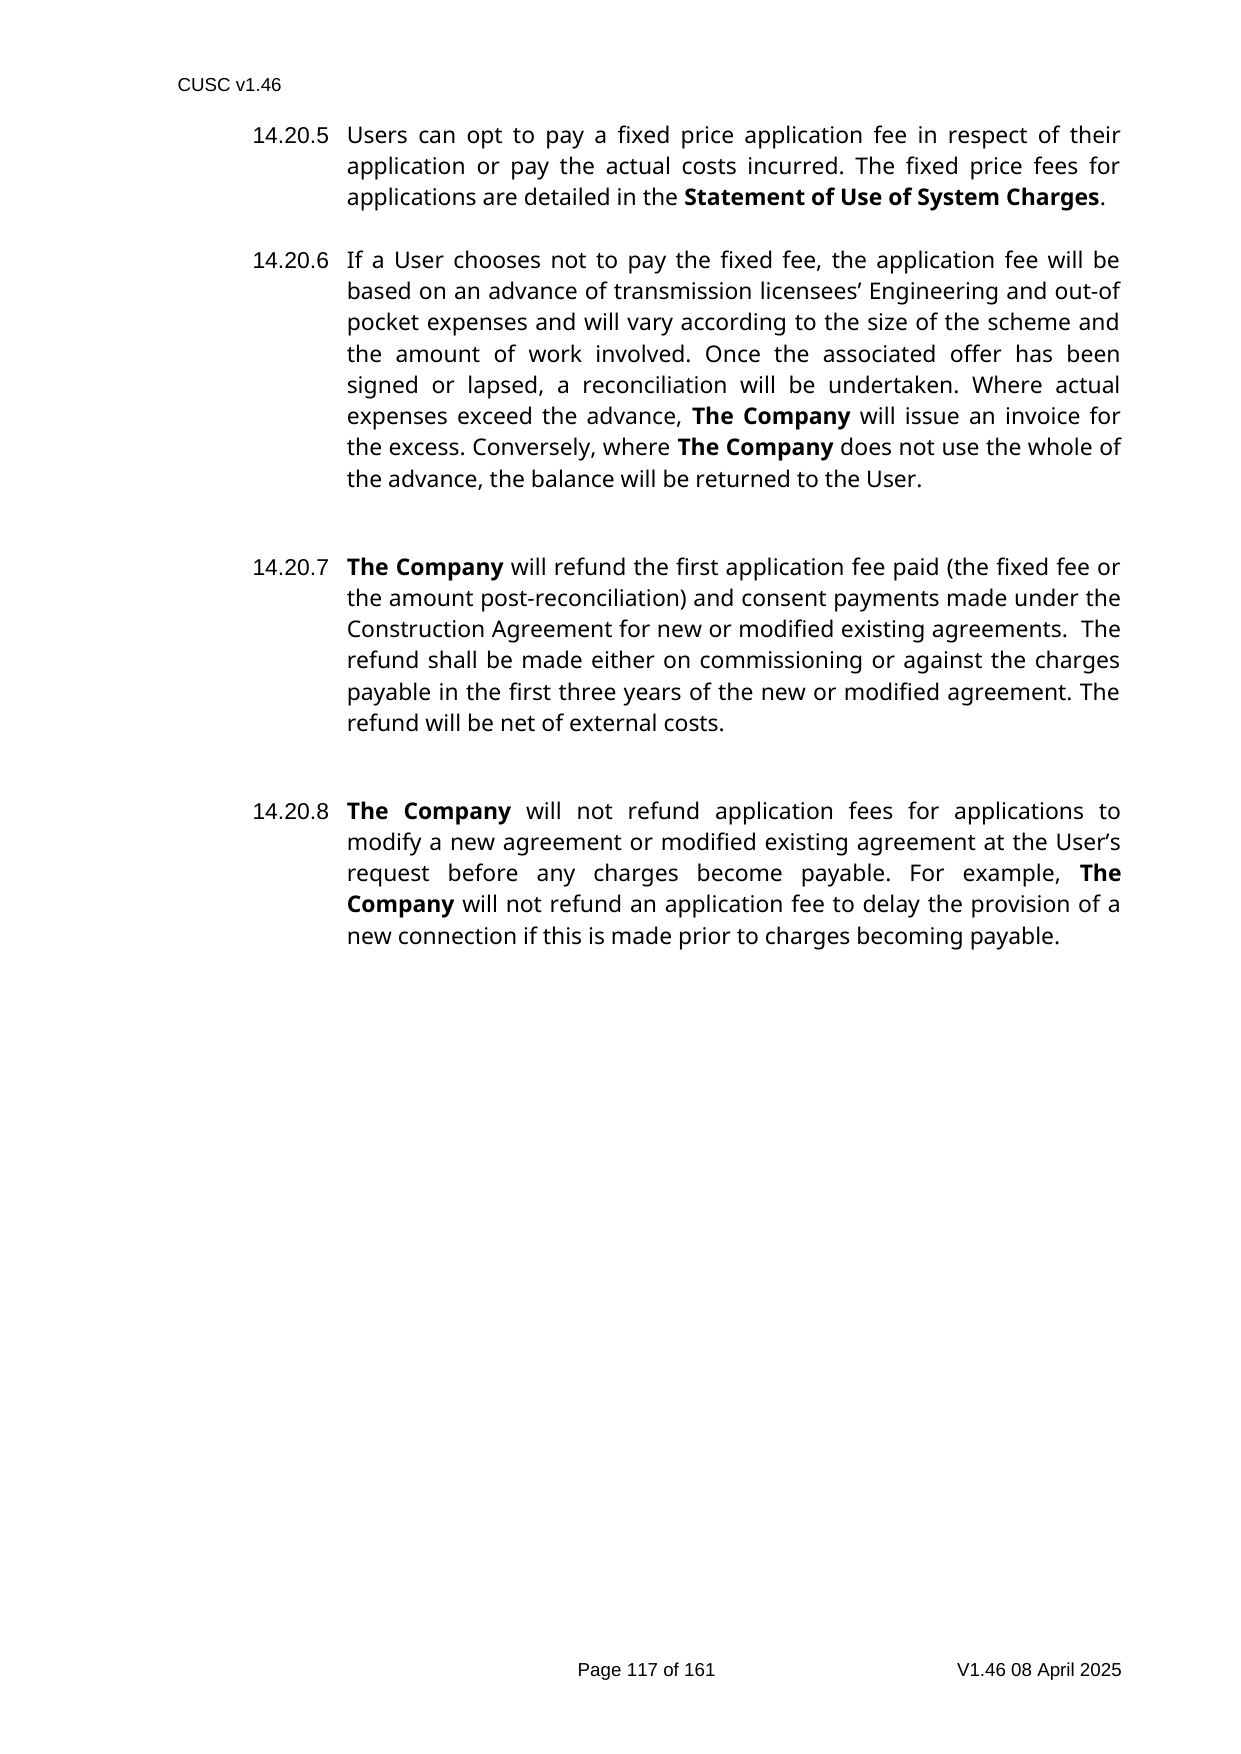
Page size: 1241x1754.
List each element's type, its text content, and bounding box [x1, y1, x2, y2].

list If a User chooses not to pay the fixed fee, the application fee will be based on an advance of transmission licensees’ Engineering and out-of pocket expenses and will vary according to the size of the scheme and the amount of work involved. Once the associated offer has been signed or lapsed, a reconciliation will be undertaken. Where actual expenses exceed the advance, The Company will issue an invoice for the excess. Conversely, where The Company does not use the whole of the advance, the balance will be returned to the User. [252, 244, 1121, 494]
list The Company will refund the first application fee paid (the fixed fee or the amount post-reconciliation) and consent payments made under the Construction Agreement for new or modified existing agreements. The refund shall be made either on commissioning or against the charges payable in the first three years of the new or modified agreement. The refund will be net of external costs. [252, 550, 1121, 738]
list Users can opt to pay a fixed price application fee in respect of their application or pay the actual costs incurred. The fixed price fees for applications are detailed in the Statement of Use of System Charges. [252, 119, 1121, 212]
list The Company will not refund application fees for applications to modify a new agreement or modified existing agreement at the User’s request before any charges become payable. For example, The Company will not refund an application fee to delay the provision of a new connection if this is made prior to charges becoming payable. [252, 794, 1121, 951]
